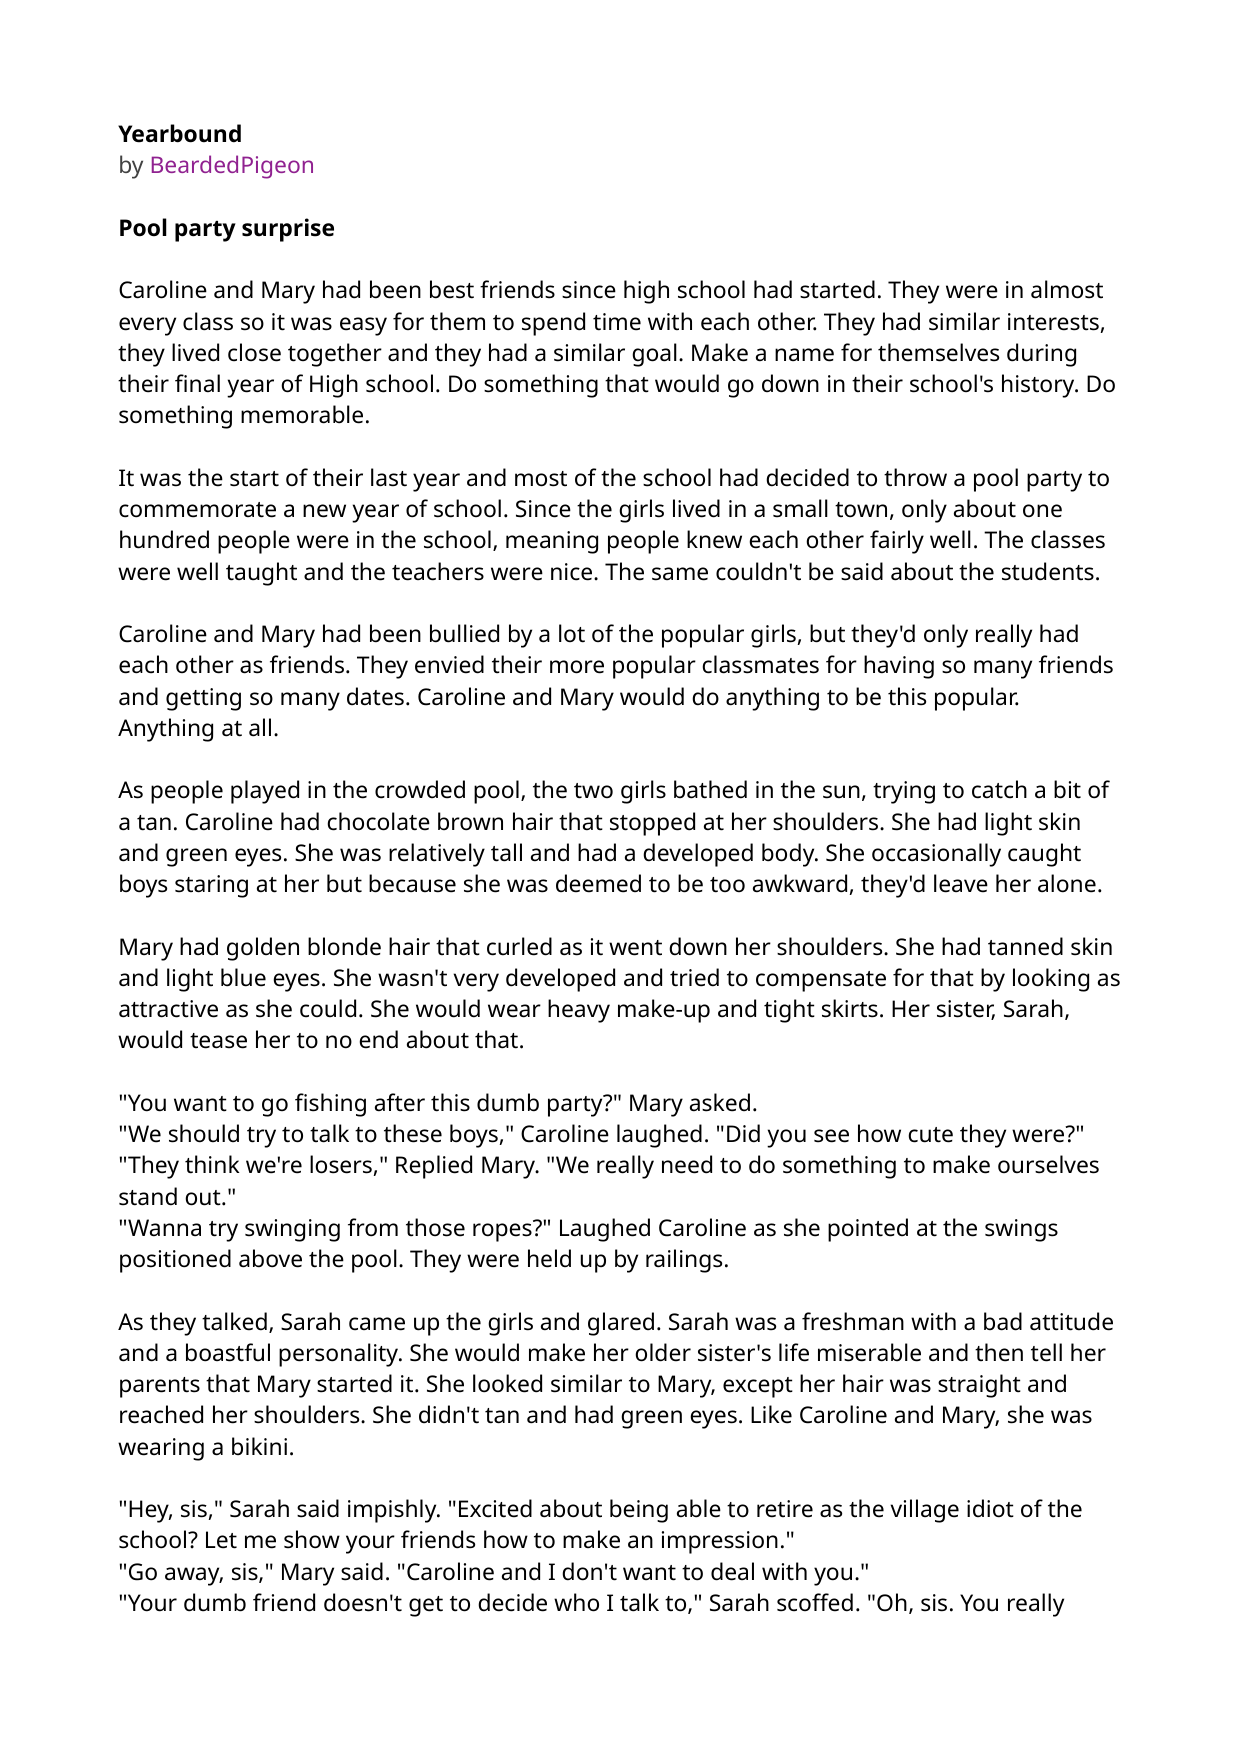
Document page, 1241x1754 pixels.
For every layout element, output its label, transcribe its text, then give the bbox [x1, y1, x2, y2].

text Yearbound [118, 118, 1122, 149]
text Pool party surprise [118, 212, 1122, 243]
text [118, 274, 1122, 1618]
text by BeardedPigeon [118, 149, 1122, 181]
